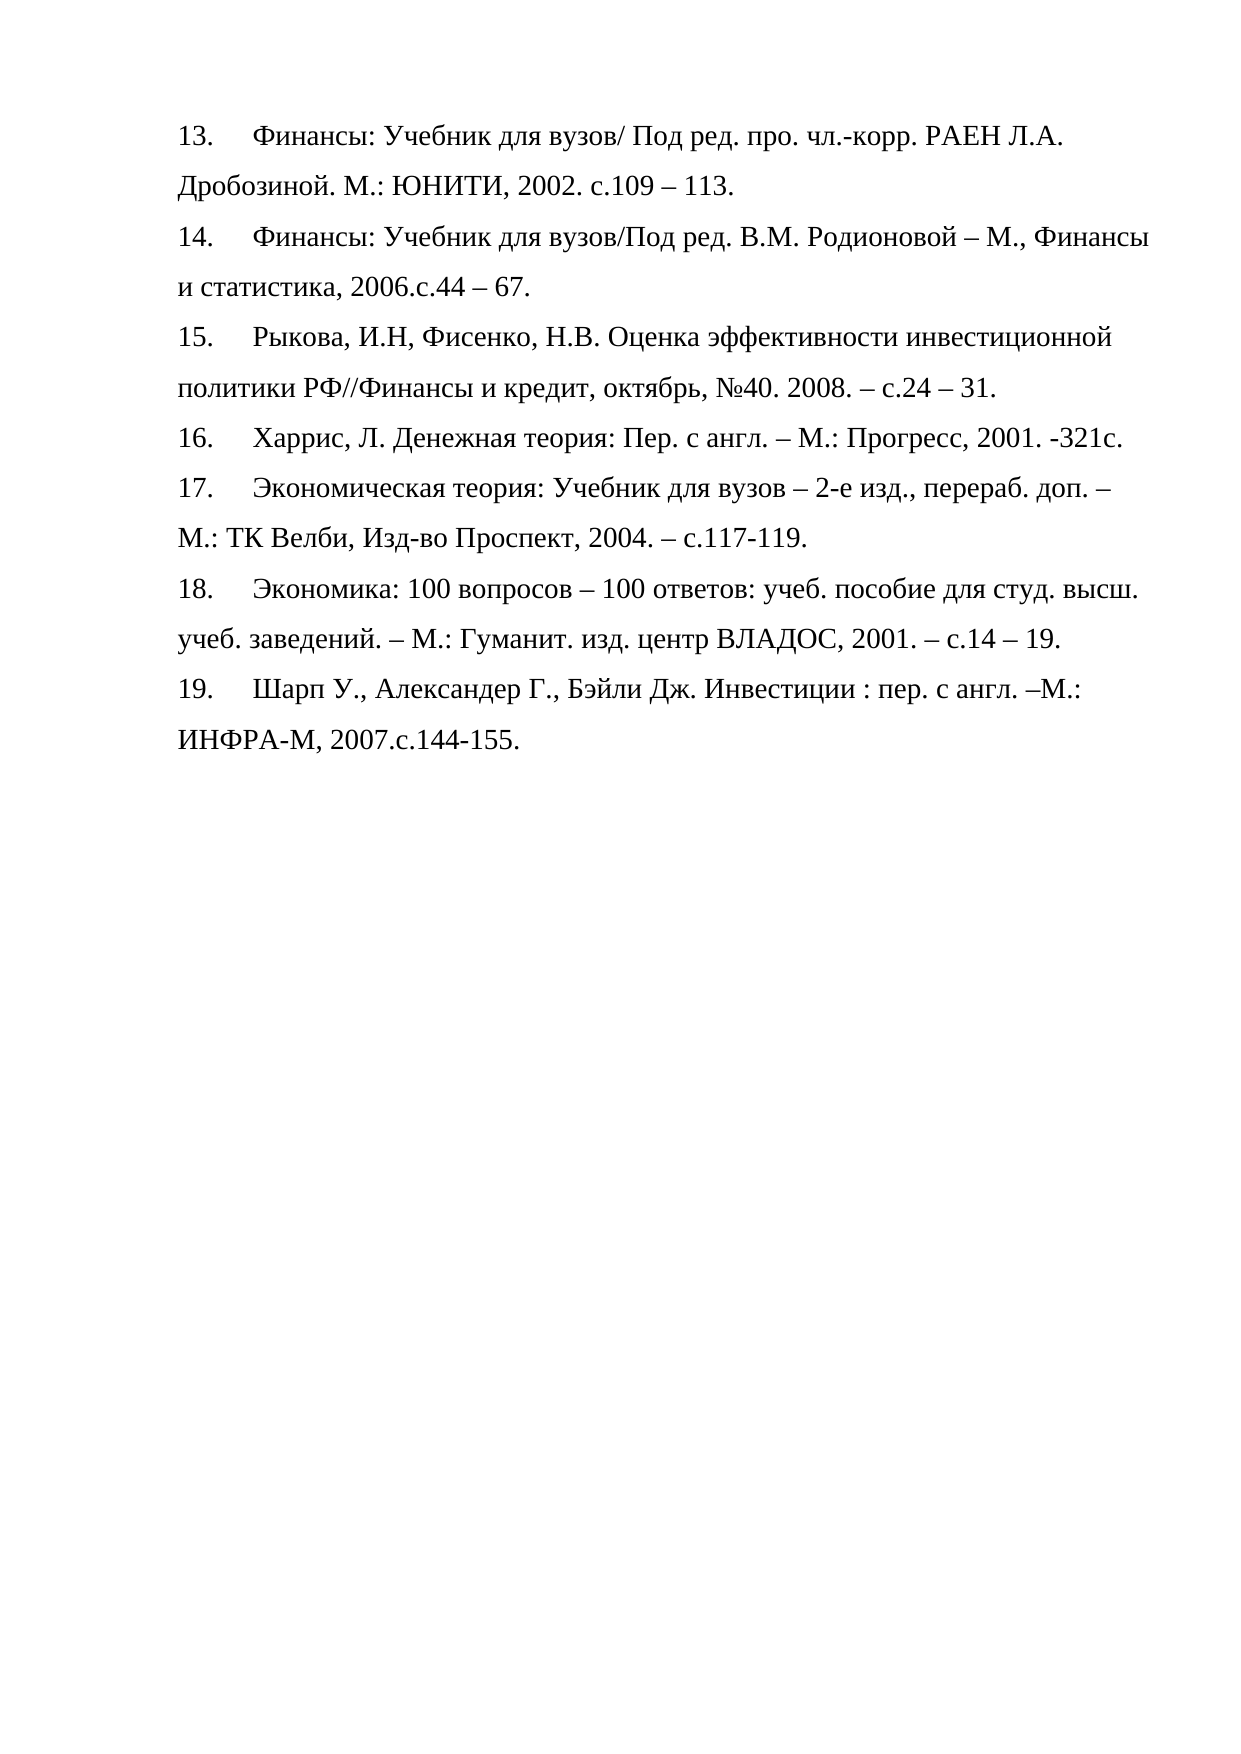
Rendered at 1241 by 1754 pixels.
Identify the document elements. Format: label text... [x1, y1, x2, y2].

list Рыкова, И.Н, Фисенко, Н.В. Оценка эффективности инвестиционной политики РФ//Финансы и кредит, октябрь, №40. 2008. – с.24 – 31. [177, 319, 1152, 403]
list Харрис, Л. Денежная теория: Пер. с англ. – М.: Прогресс, 2001. -321с. [177, 420, 1152, 453]
list Финансы: Учебник для вузов/ Под ред. про. чл.-корр. РАЕН Л.А. Дробозиной. М.: ЮНИТИ, 2002. с.109 – 113. [177, 118, 1152, 202]
list Финансы: Учебник для вузов/Под ред. В.М. Родионовой – М., Финансы и статистика, 2006.с.44 – 67. [177, 219, 1152, 303]
list Шарп У., Александер Г., Бэйли Дж. Инвестиции : пер. с англ. –М.: ИНФРА-М, 2007.с.144-155. [177, 672, 1152, 755]
list Экономическая теория: Учебник для вузов – 2-е изд., перераб. доп. – М.: ТК Велби, Изд-во Проспект, 2004. – с.117-119. [177, 470, 1152, 554]
list Экономика: 100 вопросов – 100 ответов: учеб. пособие для студ. высш. учеб. заведений. – М.: Гуманит. изд. центр ВЛАДОС, 2001. – с.14 – 19. [177, 571, 1152, 655]
